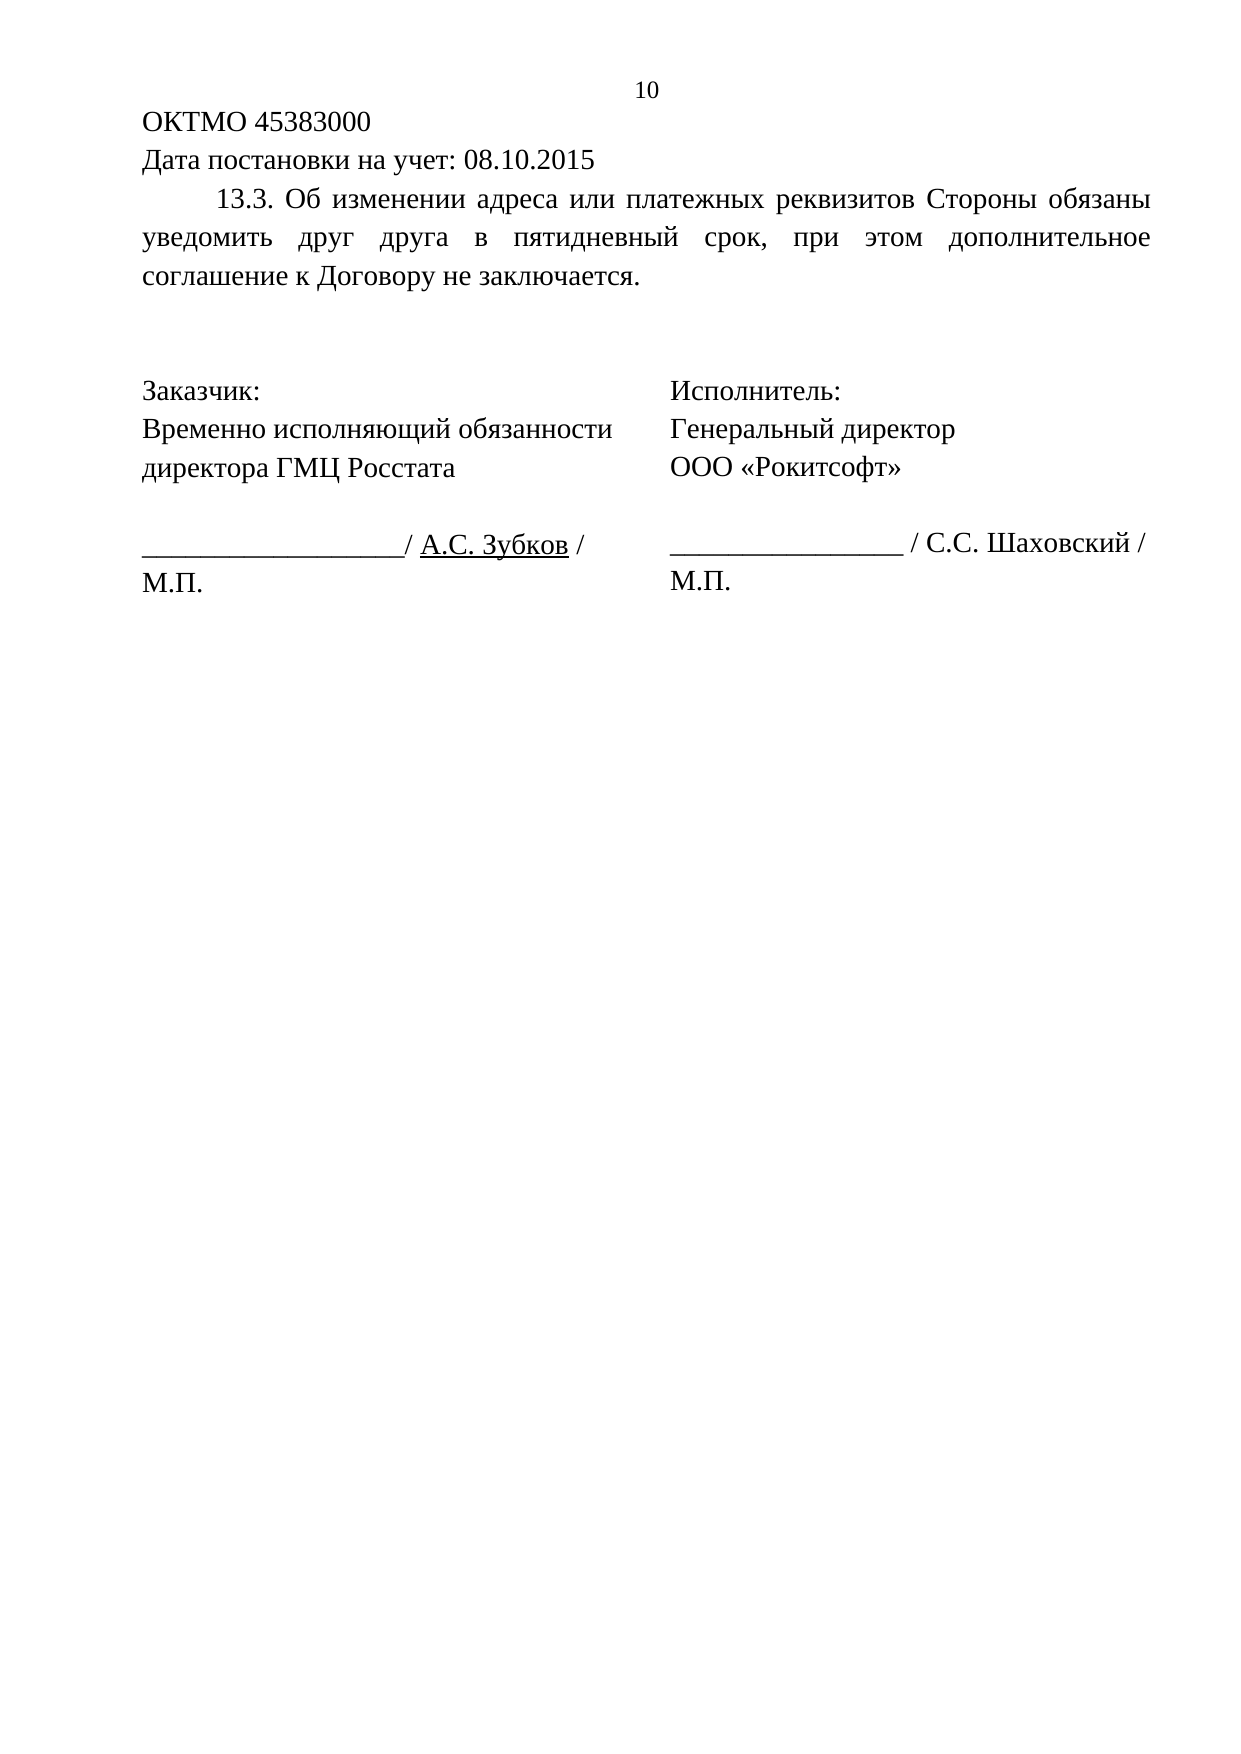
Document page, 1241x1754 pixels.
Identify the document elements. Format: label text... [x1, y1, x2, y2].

text Дата постановки на учет: 08.10.2015 [142, 142, 1152, 176]
table_header Исполнитель: Генеральный директор ООО «Рокитсофт» ________________ / С.С. Шаховский / М.П. [659, 374, 1174, 622]
text 13.3. Об изменении адреса или платежных реквизитов Стороны обязаны уведомить друг друга в пятидневный срок, при этом дополнительное соглашение к Договору не заключается. [142, 181, 1152, 291]
text ОКТМО 45383000 [142, 104, 1152, 137]
table_header Заказчик: Временно исполняющий обязанности директора ГМЦ Росстата __________________/ А.С. Зубков / М.П. [131, 374, 658, 622]
